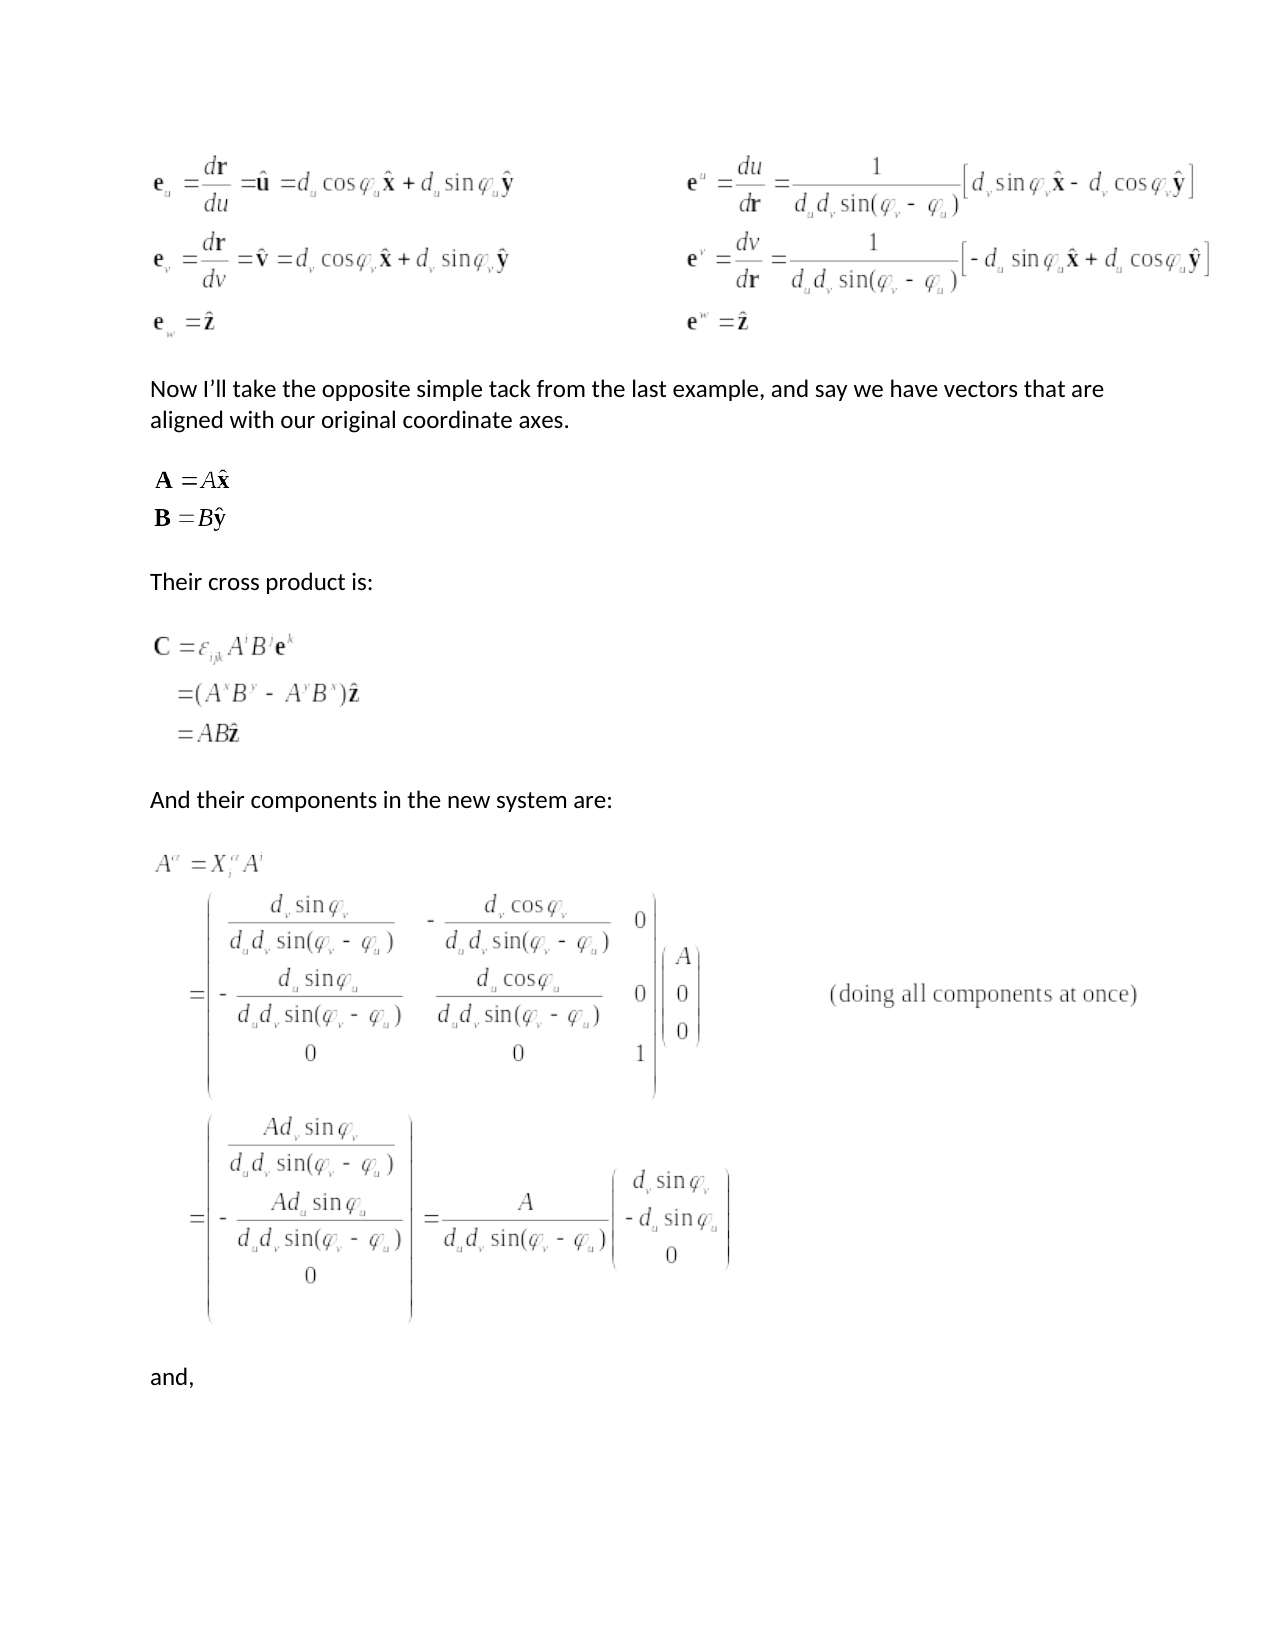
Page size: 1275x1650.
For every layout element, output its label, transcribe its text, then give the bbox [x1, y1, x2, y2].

text Their cross product is: [150, 566, 1125, 597]
text and, [150, 1361, 1125, 1391]
text And their components in the new system are: [150, 784, 1125, 814]
text Now I’ll take the opposite simple tack from the last example, and say we have vectors that are aligned with our original coordinate axes. [150, 373, 1125, 434]
